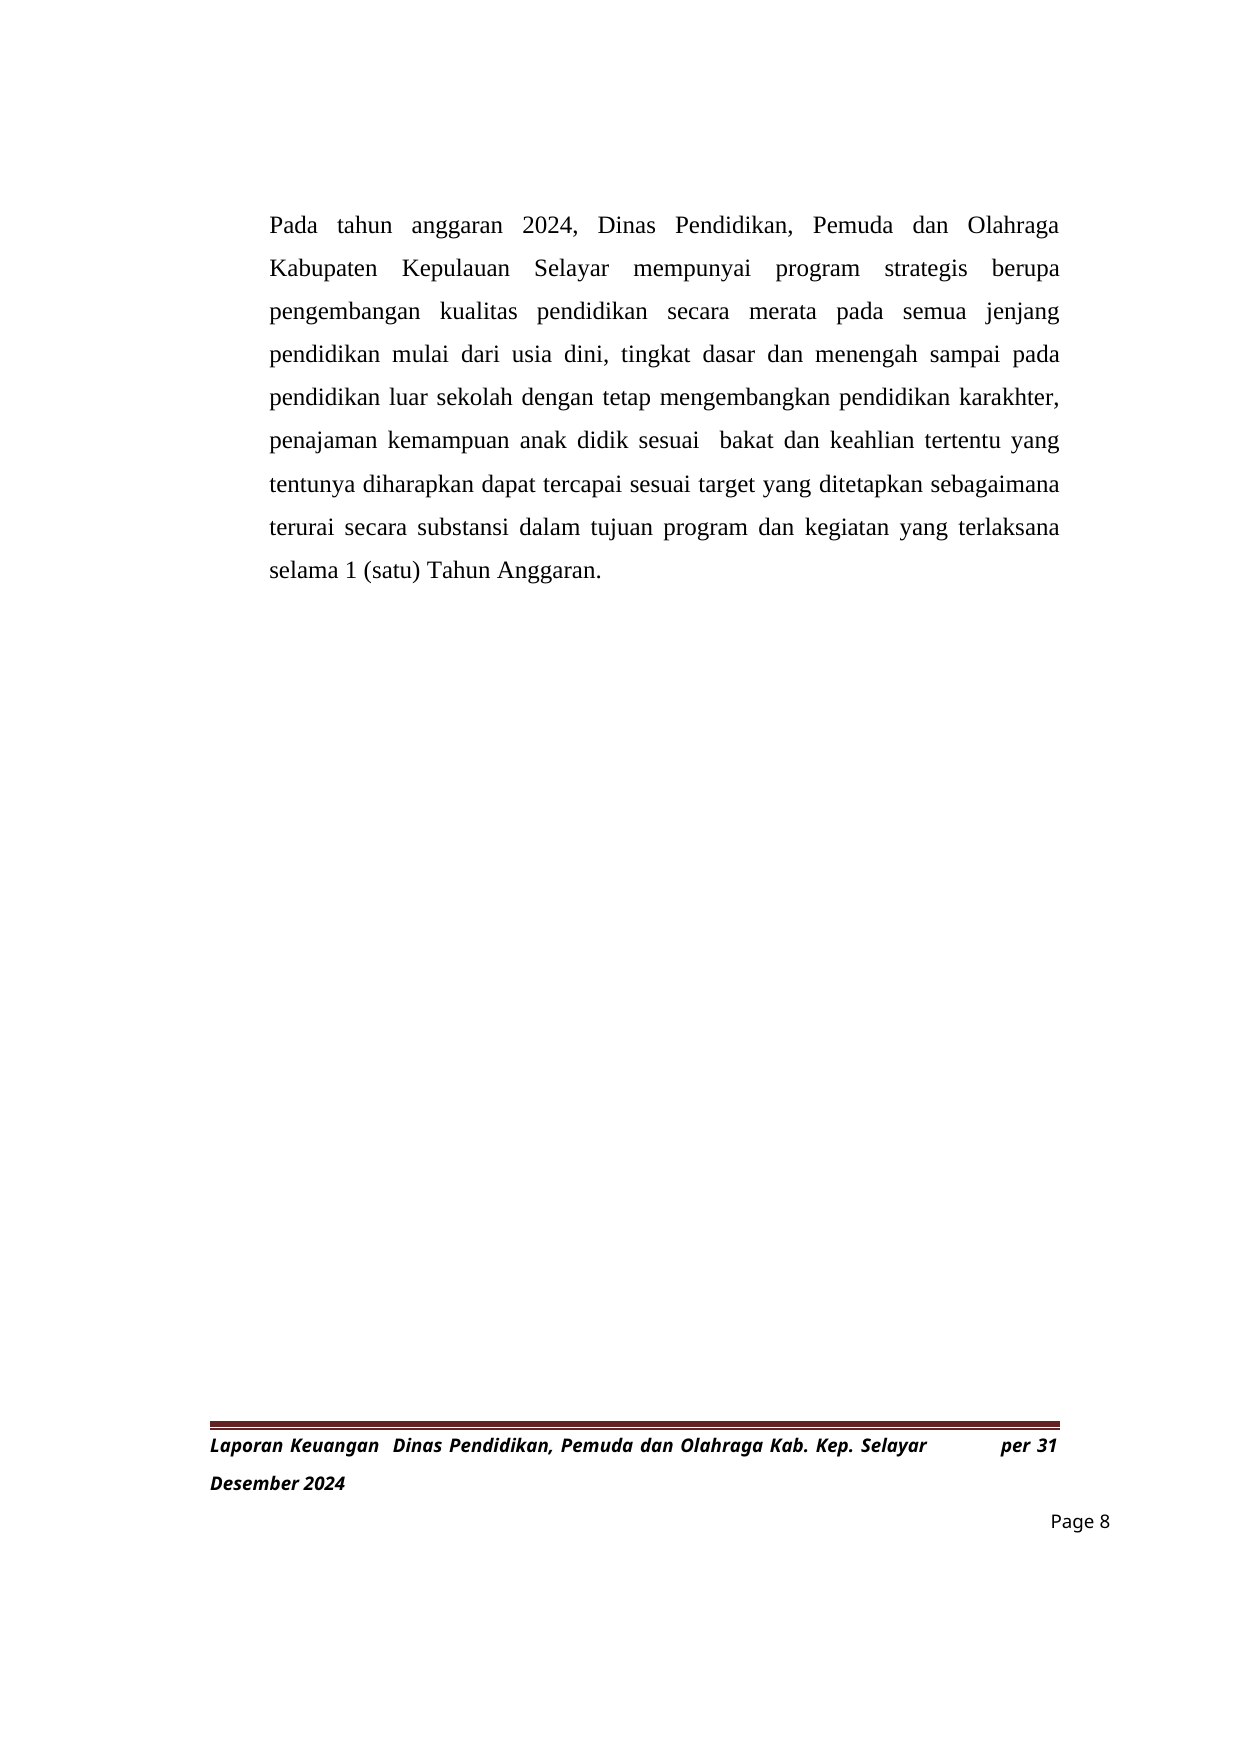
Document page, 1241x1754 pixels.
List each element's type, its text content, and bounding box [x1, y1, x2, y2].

text Pada tahun anggaran 2024, Dinas Pendidikan, Pemuda dan Olahraga Kabupaten Kepulauan Selayar mempunyai program strategis berupa pengembangan kualitas pendidikan secara merata pada semua jenjang pendidikan mulai dari usia dini, tingkat dasar dan menengah sampai pada pendidikan luar sekolah dengan tetap mengembangkan pendidikan karakhter, penajaman kemampuan anak didik sesuai bakat dan keahlian tertentu yang tentunya diharapkan dapat tercapai sesuai target yang ditetapkan sebagaimana terurai secara substansi dalam tujuan program dan kegiatan yang terlaksana selama 1 (satu) Tahun Anggaran. [269, 210, 1060, 584]
